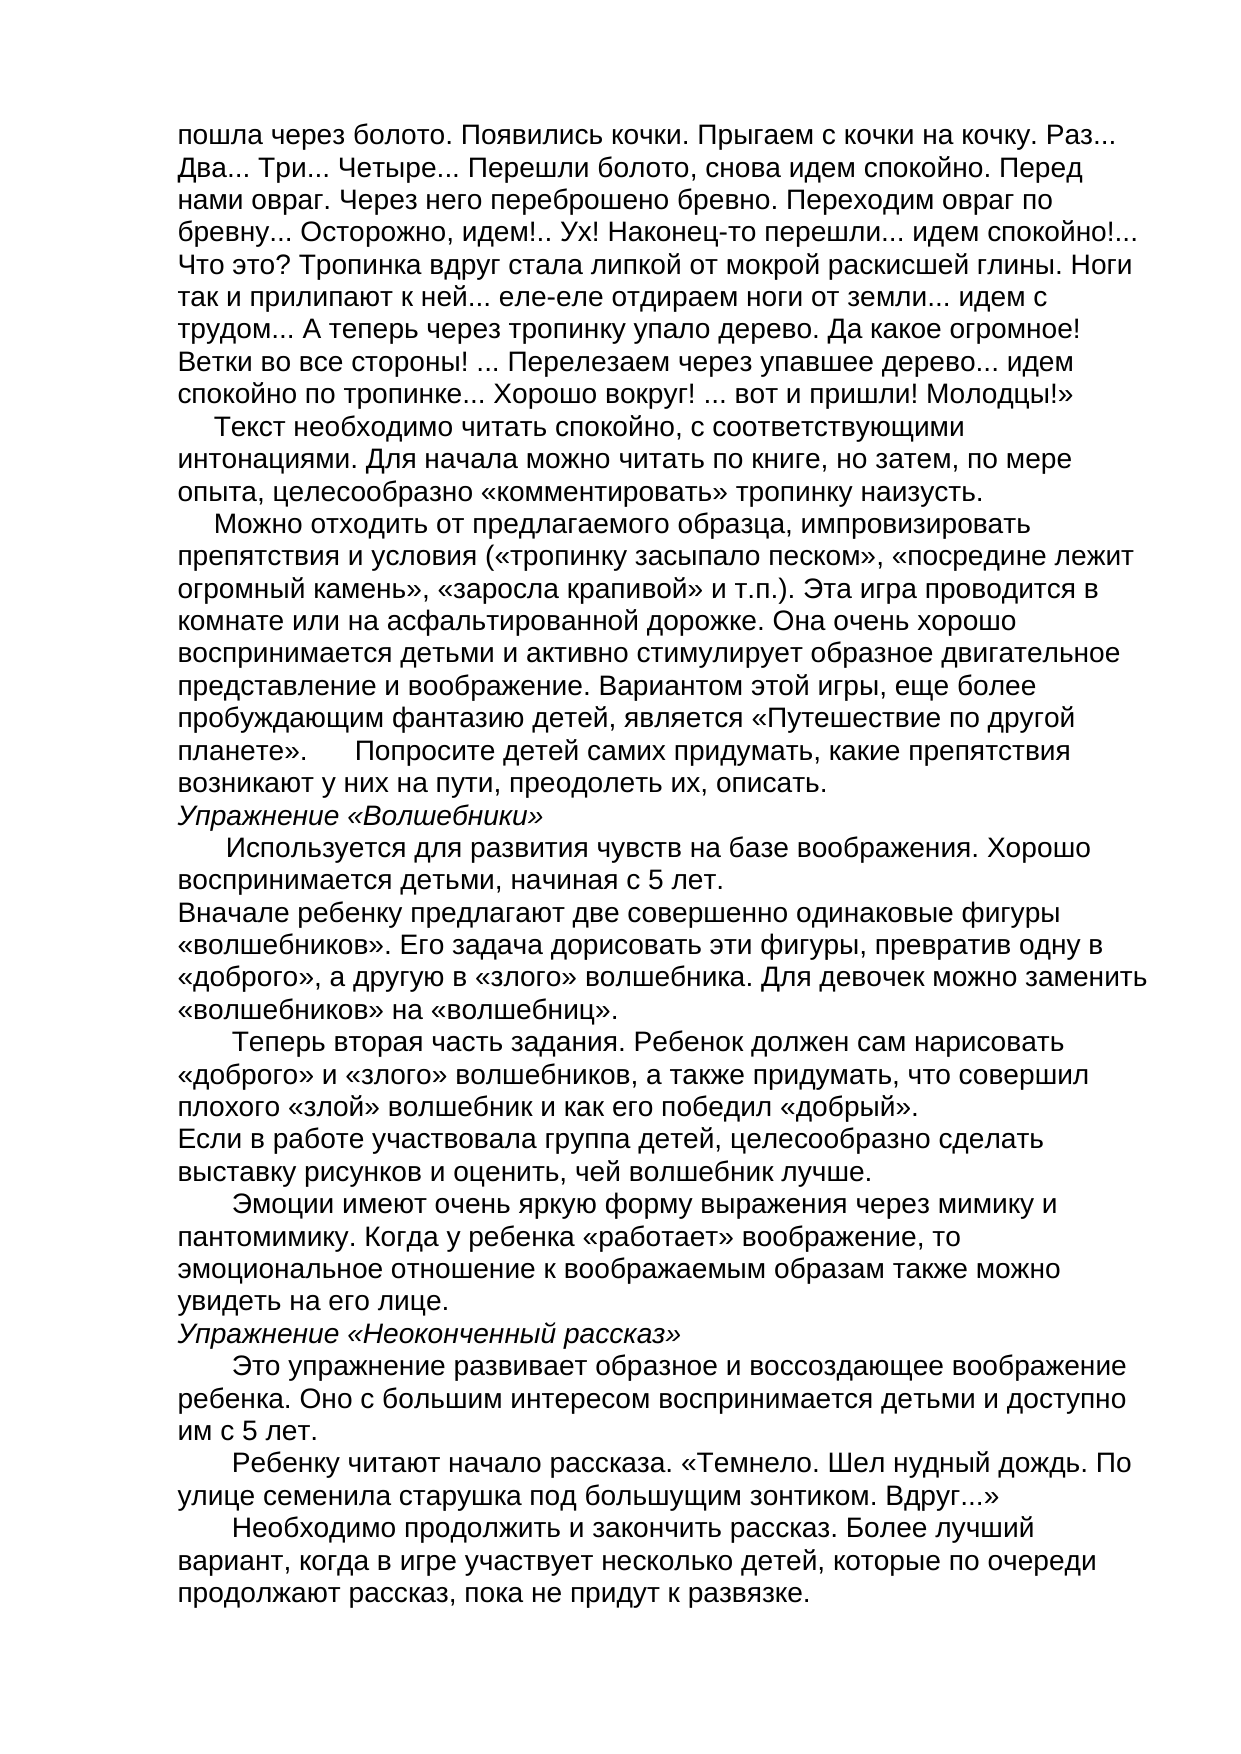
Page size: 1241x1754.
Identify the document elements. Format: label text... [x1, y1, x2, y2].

text Это упражнение развивает образное и воссоздающее воображение ребенка. Оно с большим интересом воспринимается детьми и доступно им с 5 лет. [177, 1349, 1152, 1446]
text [177, 118, 1152, 410]
text Можно отходить от предлагаемого образца, импровизировать препятствия и условия («тропинку засыпало песком», «посредине лежит огромный камень», «заросла крапивой» и т.п.). Эта игра проводится в комнате или на асфальтированной дорожке. Она очень хорошо воспринимается детьми и активно стимулирует образное двигательное представление и воображение. Вариантом этой игры, еще более пробуждающим фантазию детей, является «Путешествие по другой планете». Попросите детей самих придумать, какие препятствия возникают у них на пути, преодолеть их, описать. [177, 507, 1152, 798]
text Используется для развития чувств на базе воображения. Хорошо воспринимается детьми, начиная с 5 лет. [177, 831, 1152, 896]
text Теперь вторая часть задания. Ребенок должен сам нарисовать «доброго» и «злого» волшебников, а также придумать, что совершил плохого «злой» волшебник и как его победил «добрый». [177, 1025, 1152, 1122]
text Ребенку читают начало рассказа. «Темнело. Шел нудный дождь. По улице семенила старушка под большущим зонтиком. Вдруг...» [177, 1446, 1152, 1511]
text Эмоции имеют очень яркую форму выражения через мимику и пантомимику. Когда у ребенка «работает» воображение, то эмоциональное отношение к воображаемым образам также можно увидеть на его лице. [177, 1187, 1152, 1317]
text Необходимо продолжить и закончить рассказ. Более лучший вариант, когда в игре участвует несколько детей, которые по очереди продолжают рассказ, пока не придут к развязке. [177, 1511, 1152, 1608]
text Если в работе участвовала группа детей, целесообразно сделать выставку рисунков и оценить, чей волшебник лучше. [177, 1122, 1152, 1187]
text Текст необходимо читать спокойно, с соответствующими интонациями. Для начала можно читать по книге, но затем, по мере опыта, целесообразно «комментировать» тропинку наизусть. [177, 410, 1152, 507]
text Упражнение «Волшебники» [177, 798, 1152, 831]
text Упражнение «Неоконченный рассказ» [177, 1317, 1152, 1349]
text Вначале ребенку предлагают две совершенно одинаковые фигуры «волшебников». Его задача дорисовать эти фигуры, превратив одну в «доброго», а другую в «злого» волшебника. Для девочек можно заменить «волшебников» на «волшебниц». [177, 896, 1152, 1025]
